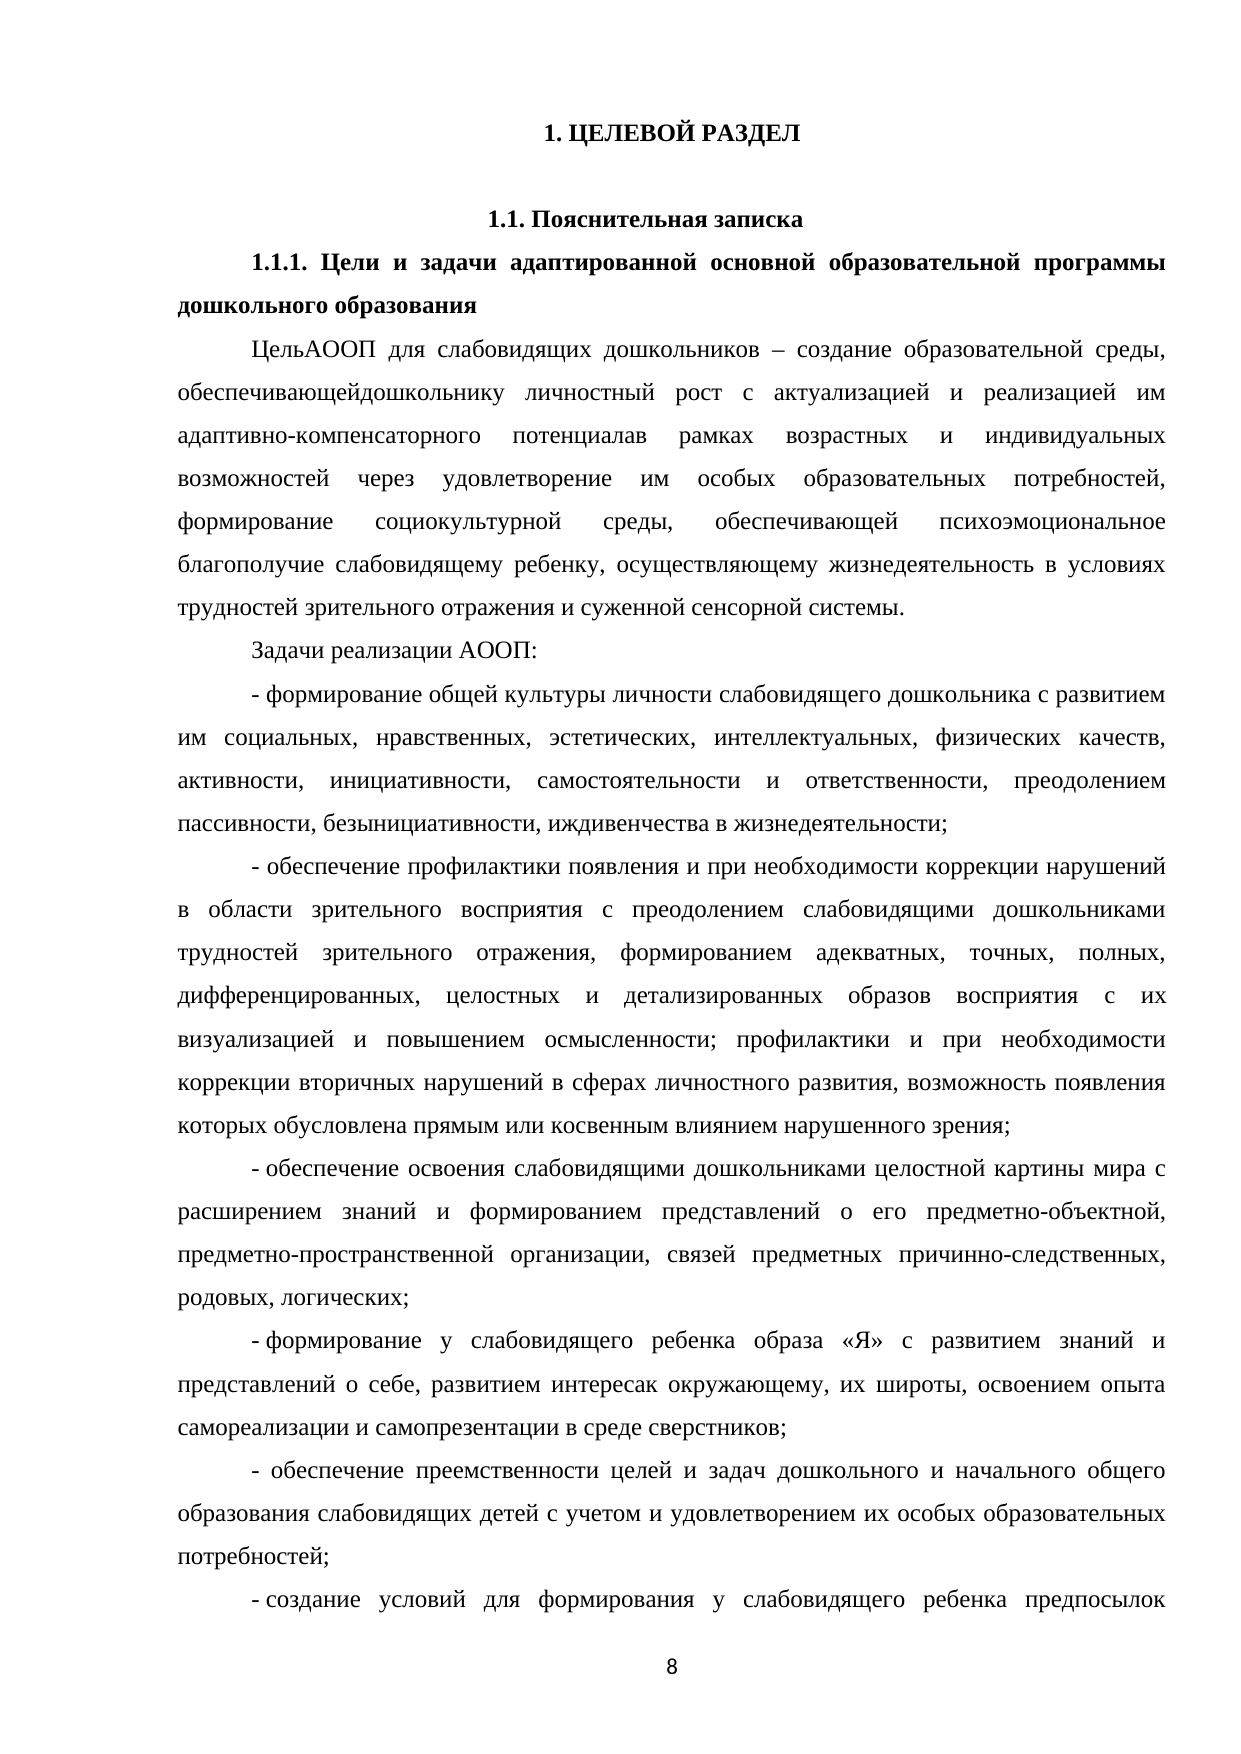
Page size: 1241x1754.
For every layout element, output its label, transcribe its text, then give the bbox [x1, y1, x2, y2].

text 1.1.1. Цели и задачи адаптированной основной образовательной программы дошкольного образования [177, 247, 1167, 319]
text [177, 1584, 1167, 1613]
text 1.1. Пояснительная записка [177, 204, 1167, 233]
text 1. ЦЕЛЕВОЙ РАЗДЕЛ [177, 118, 1167, 147]
text - формирование у слабовидящего ребенка образа «Я» с развитием знаний и представлений о себе, развитием интересак окружающему, их широты, освоением опыта самореализации и самопрезентации в среде сверстников; [177, 1326, 1167, 1441]
text - обеспечение преемственности целей и задач дошкольного и начального общего образования слабовидящих детей с учетом и удовлетворением их особых образовательных потребностей; [177, 1455, 1167, 1570]
text ЦельАООП для слабовидящих дошкольников – создание образовательной среды, обеспечивающейдошкольнику личностный рост с актуализацией и реализацией им адаптивно-компенсаторного потенциалав рамках возрастных и индивидуальных возможностей через удовлетворение им особых образовательных потребностей, формирование социокультурной среды, обеспечивающей психоэмоциональное благополучие слабовидящему ребенку, осуществляющему жизнедеятельность в условиях трудностей зрительного отражения и суженной сенсорной системы. [177, 334, 1167, 621]
text - формирование общей культуры личности слабовидящего дошкольника с развитием им социальных, нравственных, эстетических, интеллектуальных, физических качеств, активности, инициативности, самостоятельности и ответственности, преодолением пассивности, безынициативности, иждивенчества в жизнедеятельности; [177, 679, 1167, 837]
text - обеспечение освоения слабовидящими дошкольниками целостной картины мира с расширением знаний и формированием представлений о его предметно-объектной, предметно-пространственной организации, связей предметных причинно-следственных, родовых, логических; [177, 1153, 1167, 1311]
text - обеспечение профилактики появления и при необходимости коррекции нарушений в области зрительного восприятия с преодолением слабовидящими дошкольниками трудностей зрительного отражения, формированием адекватных, точных, полных, дифференцированных, целостных и детализированных образов восприятия c их визуализацией и повышением осмысленности; профилактики и при необходимости коррекции вторичных нарушений в сферах личностного развития, возможность появления которых обусловлена прямым или косвенным влиянием нарушенного зрения; [177, 851, 1167, 1139]
text Задачи реализации АООП: [177, 636, 1167, 664]
